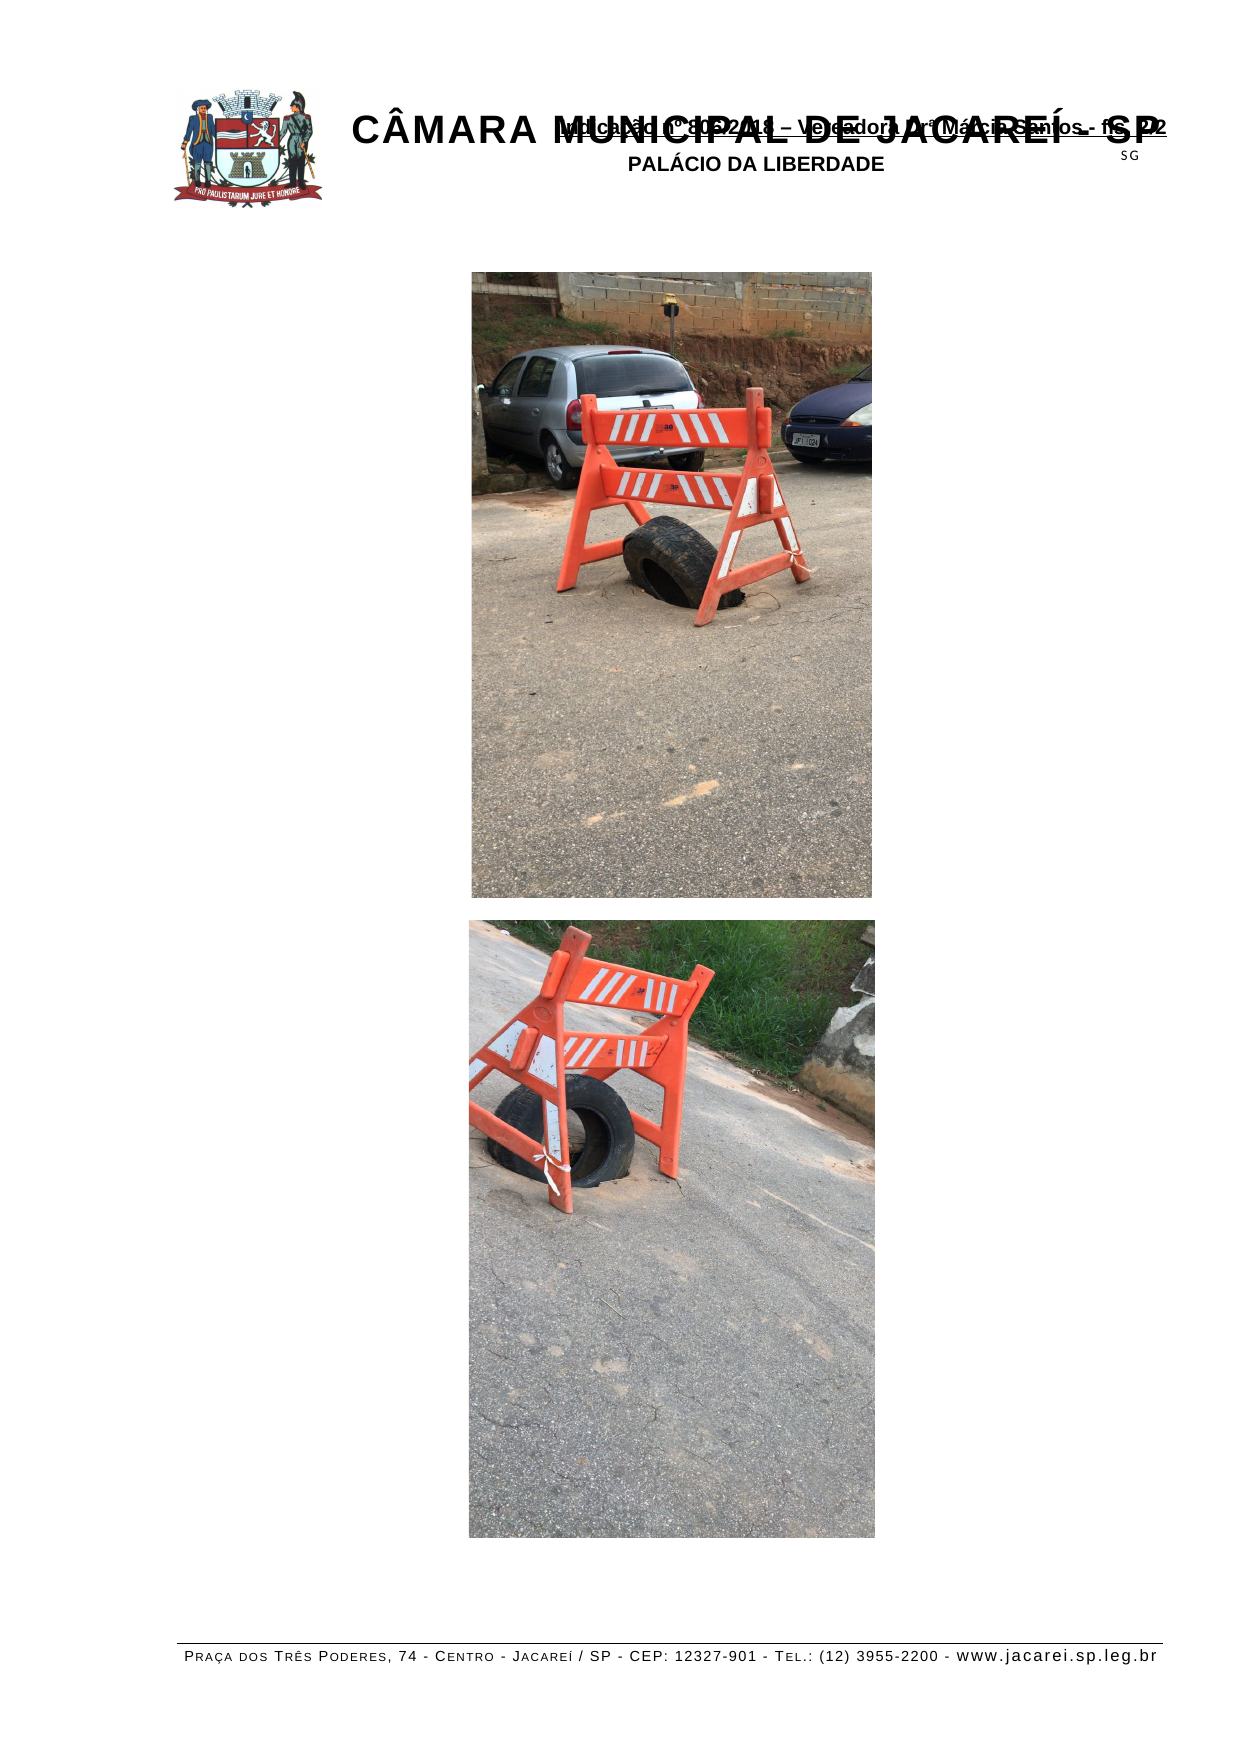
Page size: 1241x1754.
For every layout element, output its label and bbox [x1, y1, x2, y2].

picture [471, 272, 872, 898]
picture [173, 89, 323, 208]
picture [468, 920, 875, 1538]
